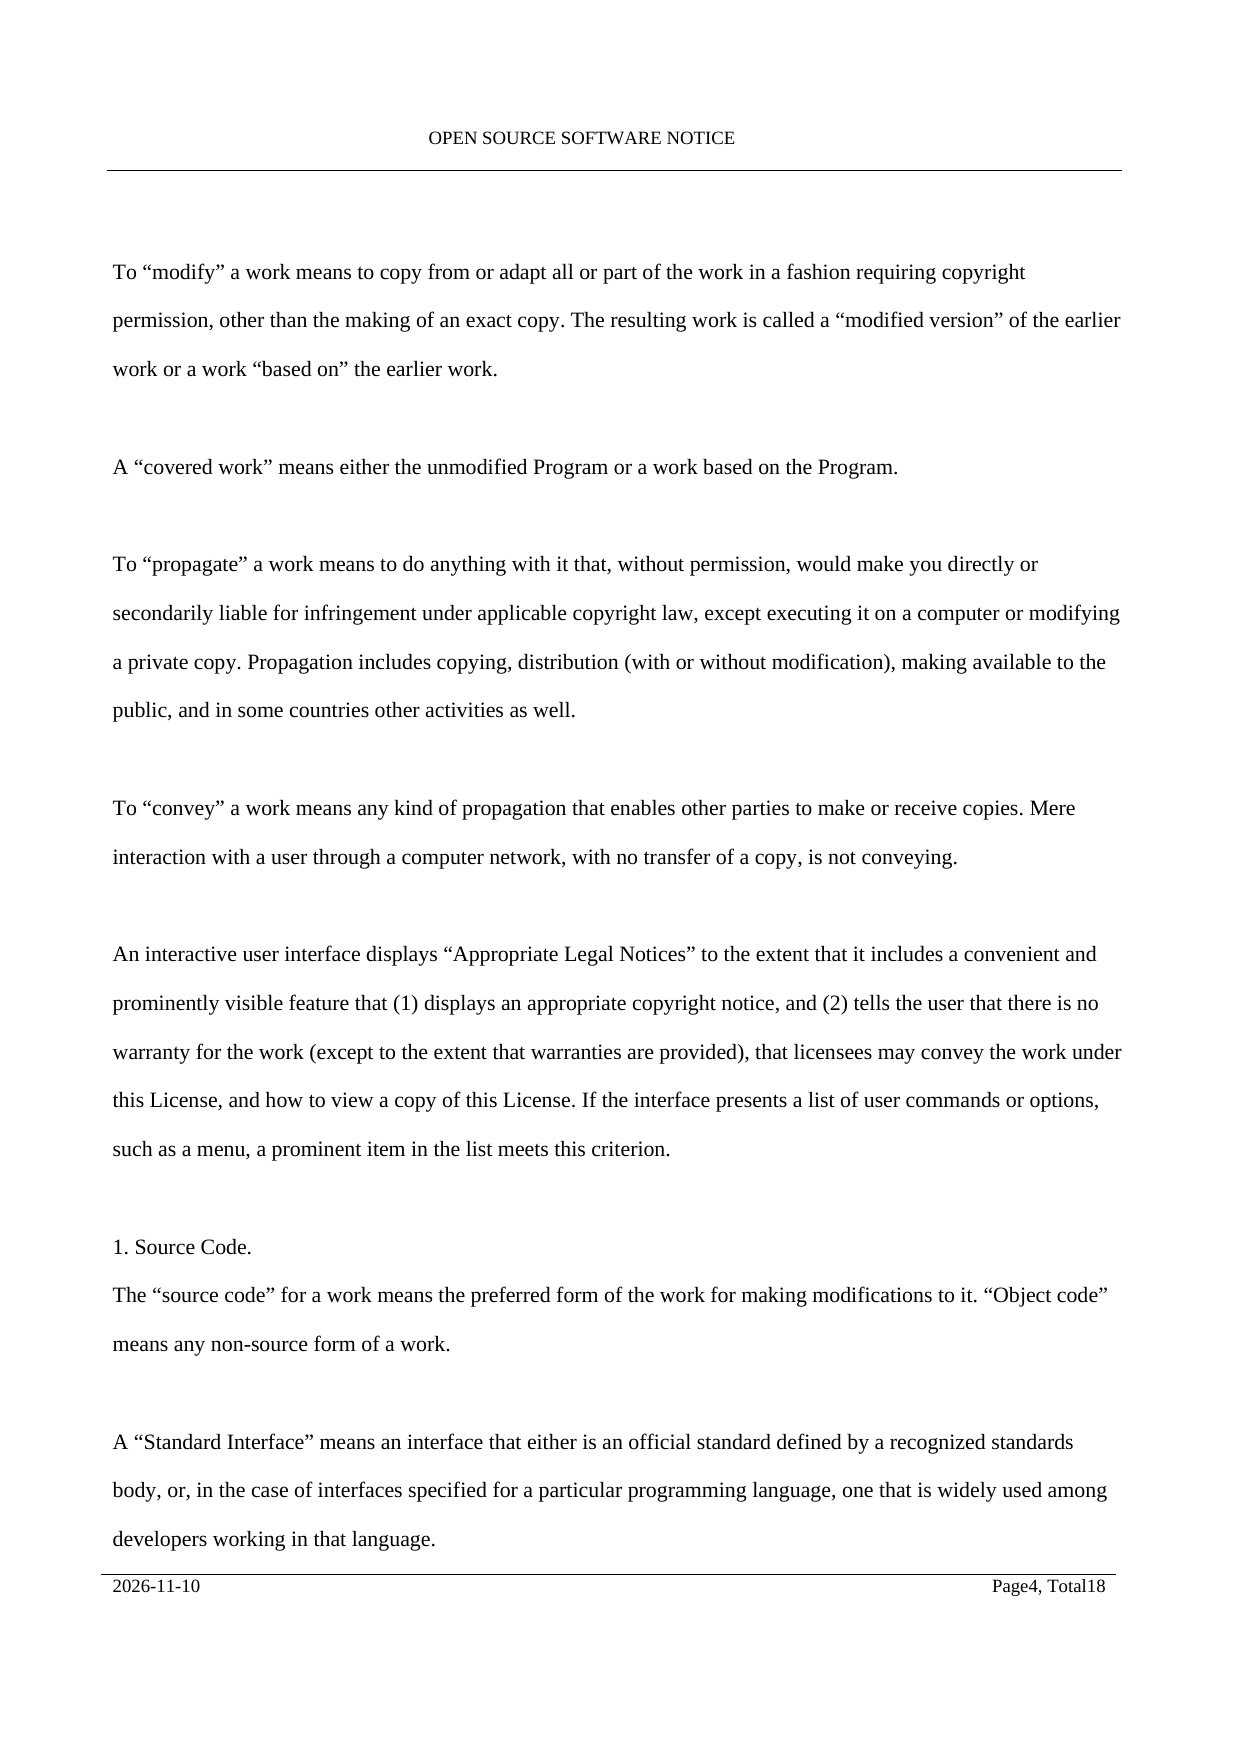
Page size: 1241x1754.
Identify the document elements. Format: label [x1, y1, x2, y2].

text [112, 206, 1128, 1555]
